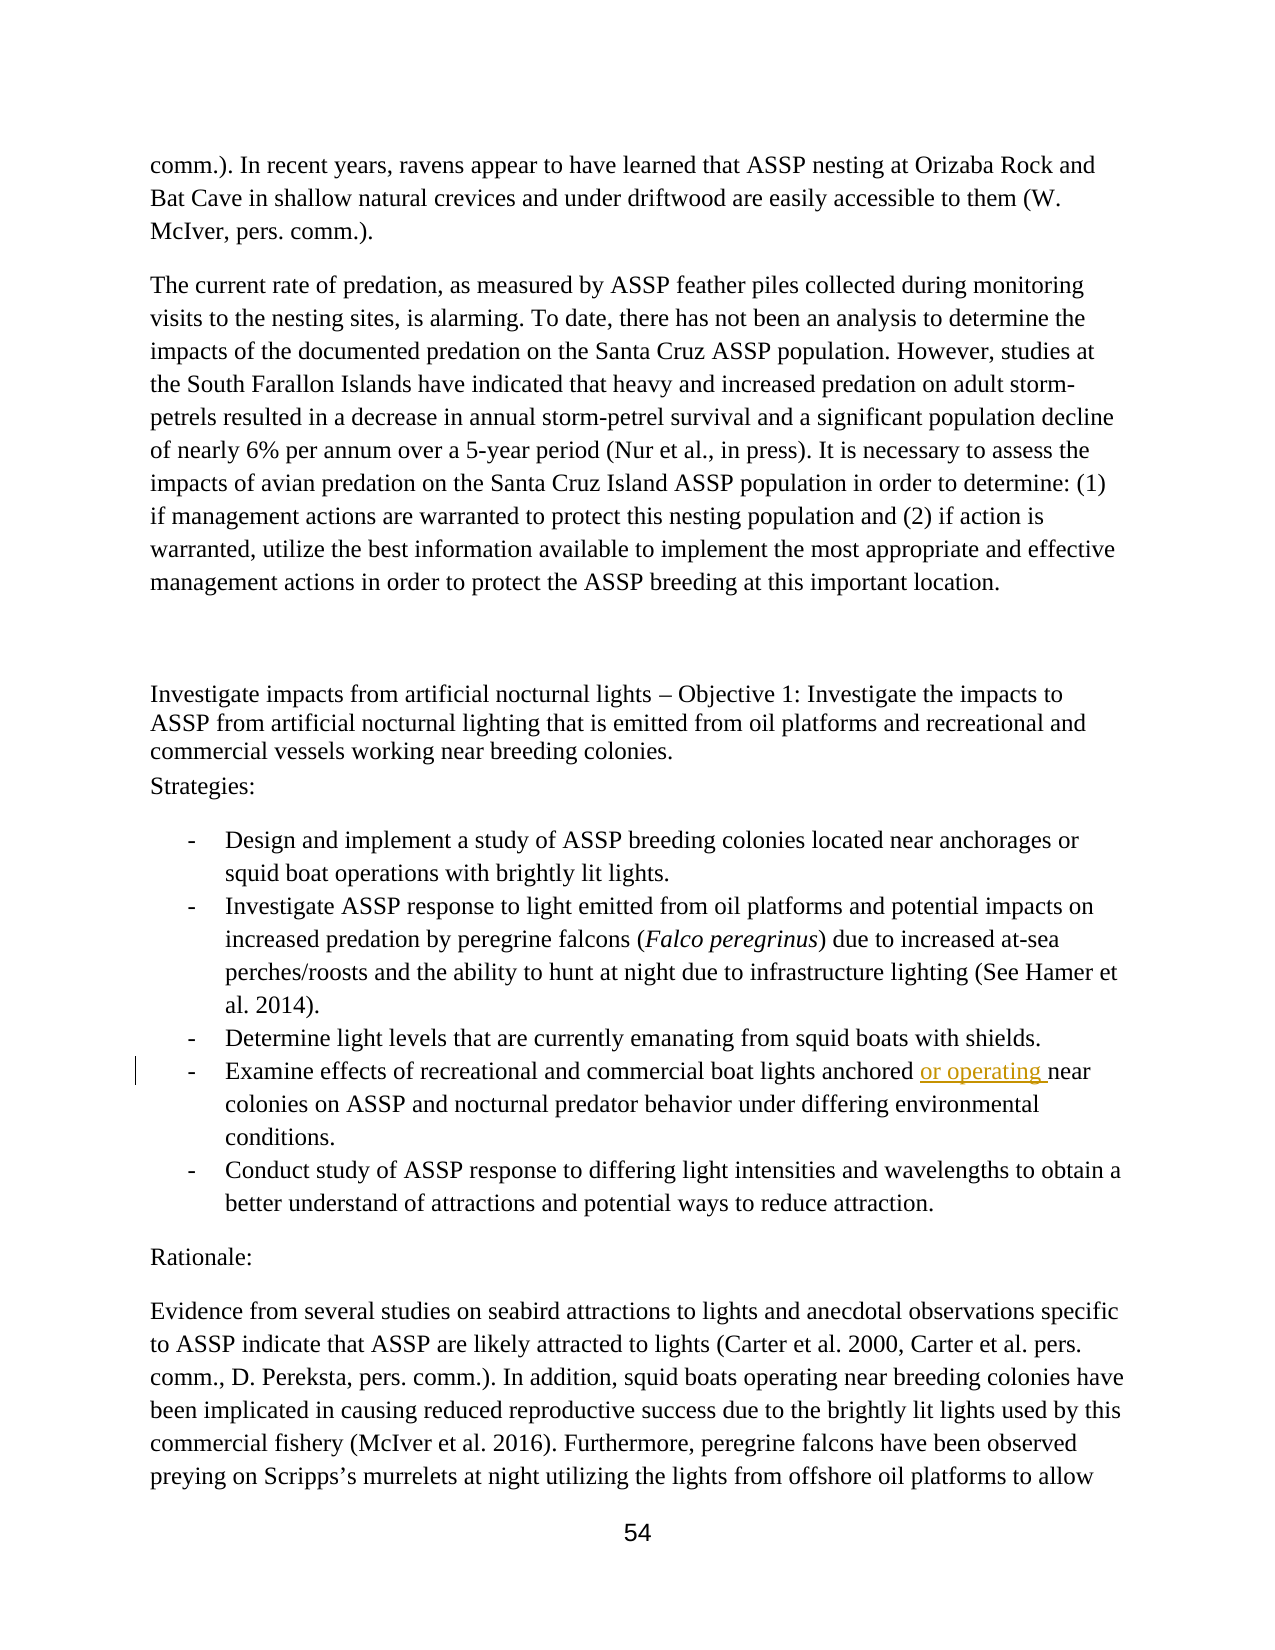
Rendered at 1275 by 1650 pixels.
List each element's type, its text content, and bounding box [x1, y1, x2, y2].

text The current rate of predation, as measured by ASSP feather piles collected during monitoring visits to the nesting sites, is alarming. To date, there has not been an analysis to determine the impacts of the documented predation on the Santa Cruz ASSP population. However, studies at the South Farallon Islands have indicated that heavy and increased predation on adult storm-petrels resulted in a decrease in annual storm-petrel survival and a significant population decline of nearly 6% per annum over a 5-year period (Nur et al., in press). It is necessary to assess the impacts of avian predation on the Santa Cruz Island ASSP population in order to determine: (1) if management actions are warranted to protect this nesting population and (2) if action is warranted, utilize the best information available to implement the most appropriate and effective management actions in order to protect the ASSP breeding at this important location. [150, 270, 1125, 596]
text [150, 150, 1125, 245]
text Strategies: [150, 771, 1125, 800]
list Determine light levels that are currently emanating from squid boats with shields. [187, 1023, 1125, 1052]
list Investigate ASSP response to light emitted from oil platforms and potential impacts on increased predation by peregrine falcons (Falco peregrinus) due to increased at-sea perches/roosts and the ability to hunt at night due to infrastructure lighting (See Hamer et al. 2014). [187, 891, 1125, 1019]
list Conduct study of ASSP response to differing light intensities and wavelengths to obtain a better understand of attractions and potential ways to reduce attraction. [187, 1155, 1125, 1217]
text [150, 1296, 1125, 1490]
list Design and implement a study of ASSP breeding colonies located near anchorages or squid boat operations with brightly lit lights. [187, 825, 1125, 887]
list Examine effects of recreational and commercial boat lights anchored near colonies on ASSP and nocturnal predator behavior under differing environmental conditions. [187, 1056, 1125, 1151]
text Rationale: [150, 1242, 1125, 1271]
subtitle Investigate impacts from artificial nocturnal lights – Objective 1: Investigate the impacts to ASSP from artificial nocturnal lighting that is emitted from oil platforms and recreational and commercial vessels working near breeding colonies. [150, 679, 1125, 765]
